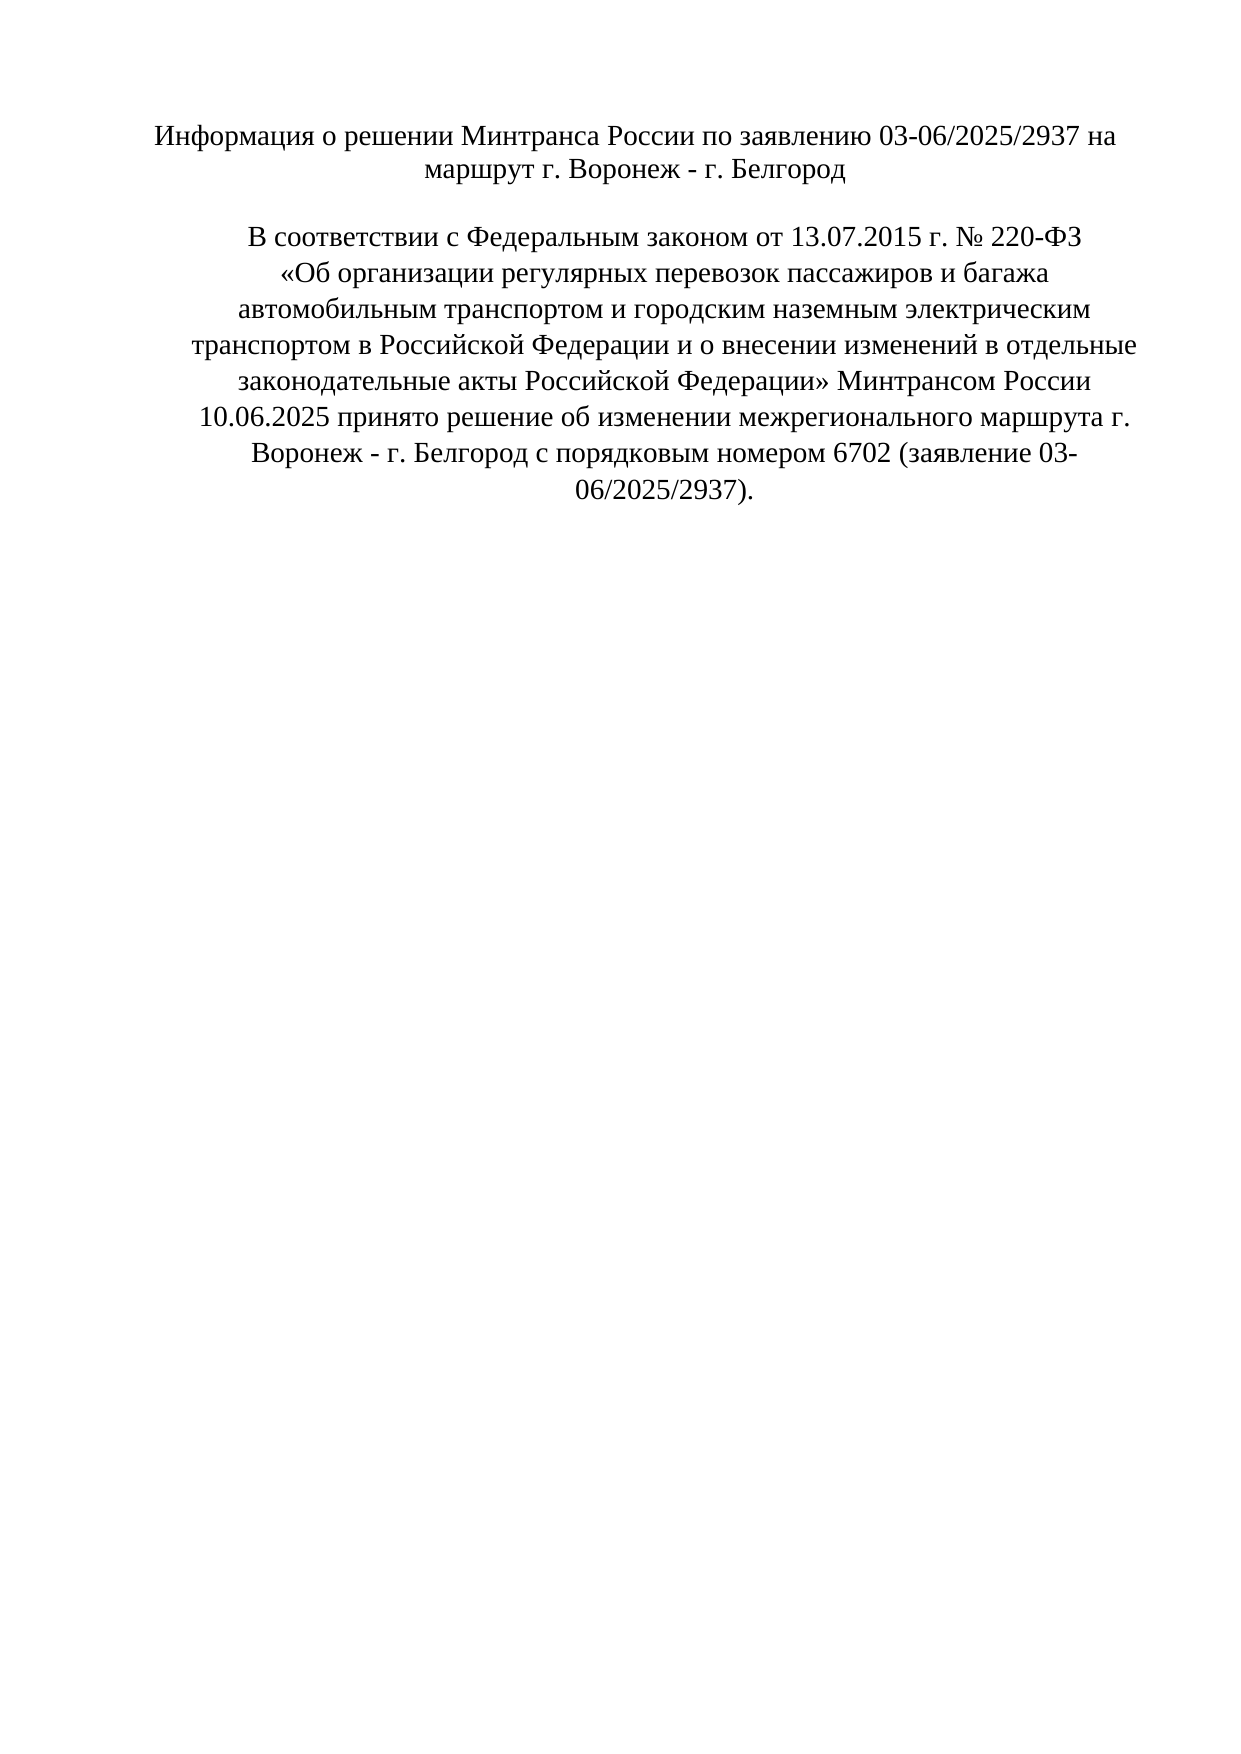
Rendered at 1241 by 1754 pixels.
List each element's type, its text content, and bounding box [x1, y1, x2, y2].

text Информация о решении Минтранса России по заявлению 03-06/2025/2937 на маршрут г. Воронеж - г. Белгород [118, 118, 1152, 185]
text В соответствии с Федеральным законом от 13.07.2015 г. № 220-ФЗ «Об организации регулярных перевозок пассажиров и багажа автомобильным транспортом и городским наземным электрическим транспортом в Российской Федерации и о внесении изменений в отдельные законодательные акты Российской Федерации» Минтрансом России 10.06.2025 принято решение об изменении межрегионального маршрута г. Воронеж - г. Белгород с порядковым номером 6702 (заявление 03-06/2025/2937). [177, 219, 1152, 505]
